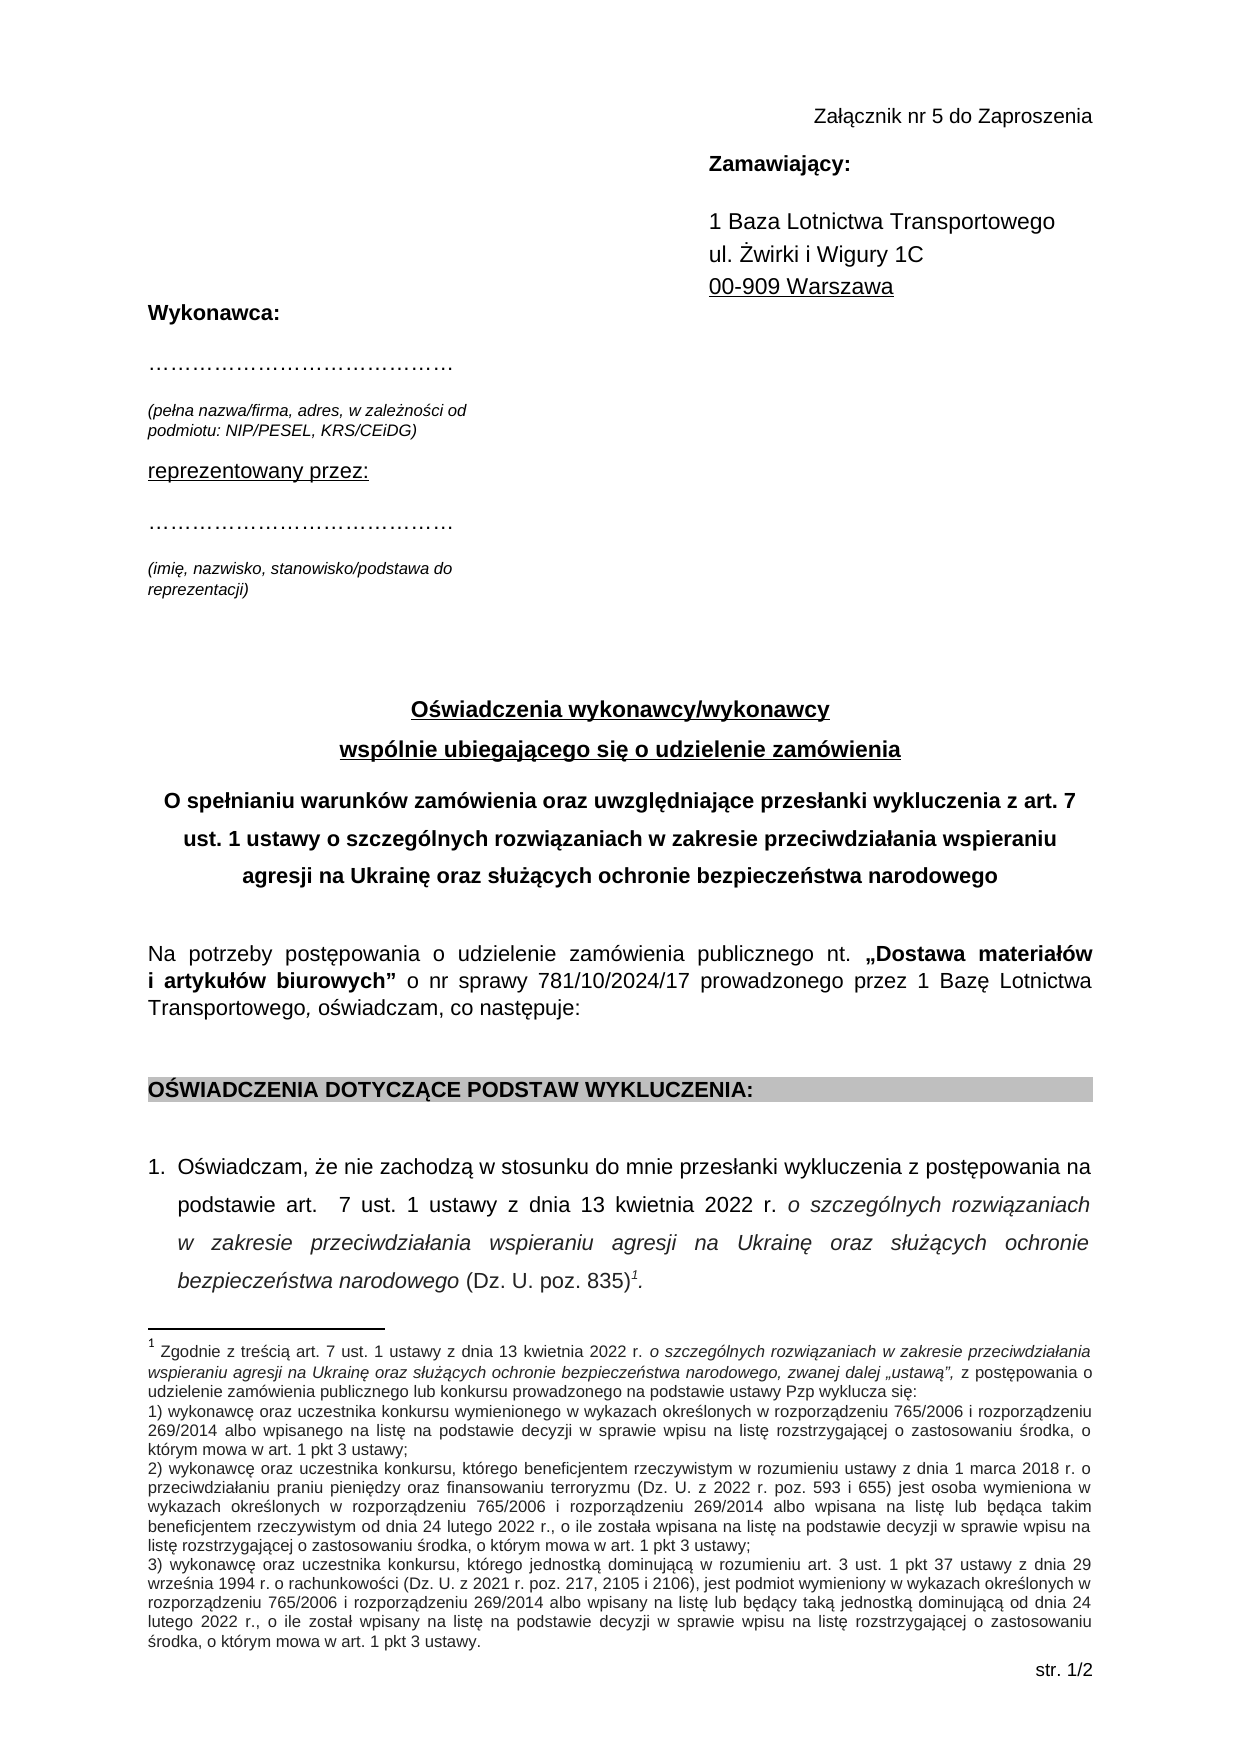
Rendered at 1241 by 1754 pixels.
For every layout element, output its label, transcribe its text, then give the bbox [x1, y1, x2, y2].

text 1 Baza Lotnictwa Transportowego [148, 208, 1093, 234]
text O spełnianiu warunków zamówienia oraz uwzględniające przesłanki wykluczenia z art. 7 ust. 1 ustawy o szczególnych rozwiązaniach w zakresie przeciwdziałania wspieraniu agresji na Ukrainę oraz służących ochronie bezpieczeństwa narodowego [148, 788, 1093, 888]
text Na potrzeby postępowania o udzielenie zamówienia publicznego nt. „Dostawa materiałów i artykułów biurowych” o nr sprawy 781/10/2024/17 prowadzonego przez 1 Bazę Lotnictwa Transportowego, oświadczam, co następuje: [148, 941, 1093, 1020]
text …………………………………… [148, 350, 472, 375]
text …………………………………… [148, 509, 472, 534]
text reprezentowany przez: [148, 458, 1093, 483]
text OŚWIADCZENIA DOTYCZĄCE PODSTAW WYKLUCZENIA: [148, 1077, 1093, 1102]
text 00-909 Warszawa [148, 273, 1093, 299]
text (imię, nazwisko, stanowisko/podstawa do reprezentacji) [148, 559, 472, 599]
text Oświadczenia wykonawcy/wykonawcy wspólnie ubiegającego się o udzielenie zamówienia [148, 696, 1093, 762]
text Zamawiający: [694, 151, 1093, 177]
text Załącznik nr 5 do Zaproszenia [694, 103, 1093, 127]
text (pełna nazwa/firma, adres, w zależności od podmiotu: NIP/PESEL, KRS/CEiDG) [148, 400, 472, 440]
list Oświadczam, że nie zachodzą w stosunku do mnie przesłanki wykluczenia z postępowania na podstawie art. 7 ust. 1 ustawy z dnia 13 kwietnia 2022 r. o szczególnych rozwiązaniach w zakresie przeciwdziałania wspieraniu agresji na Ukrainę oraz służących ochronie bezpieczeństwa narodowego (Dz. U. poz. 835). [148, 1154, 1093, 1293]
text ul. Żwirki i Wigury 1C [148, 241, 1093, 267]
text Wykonawca: [148, 299, 1093, 325]
